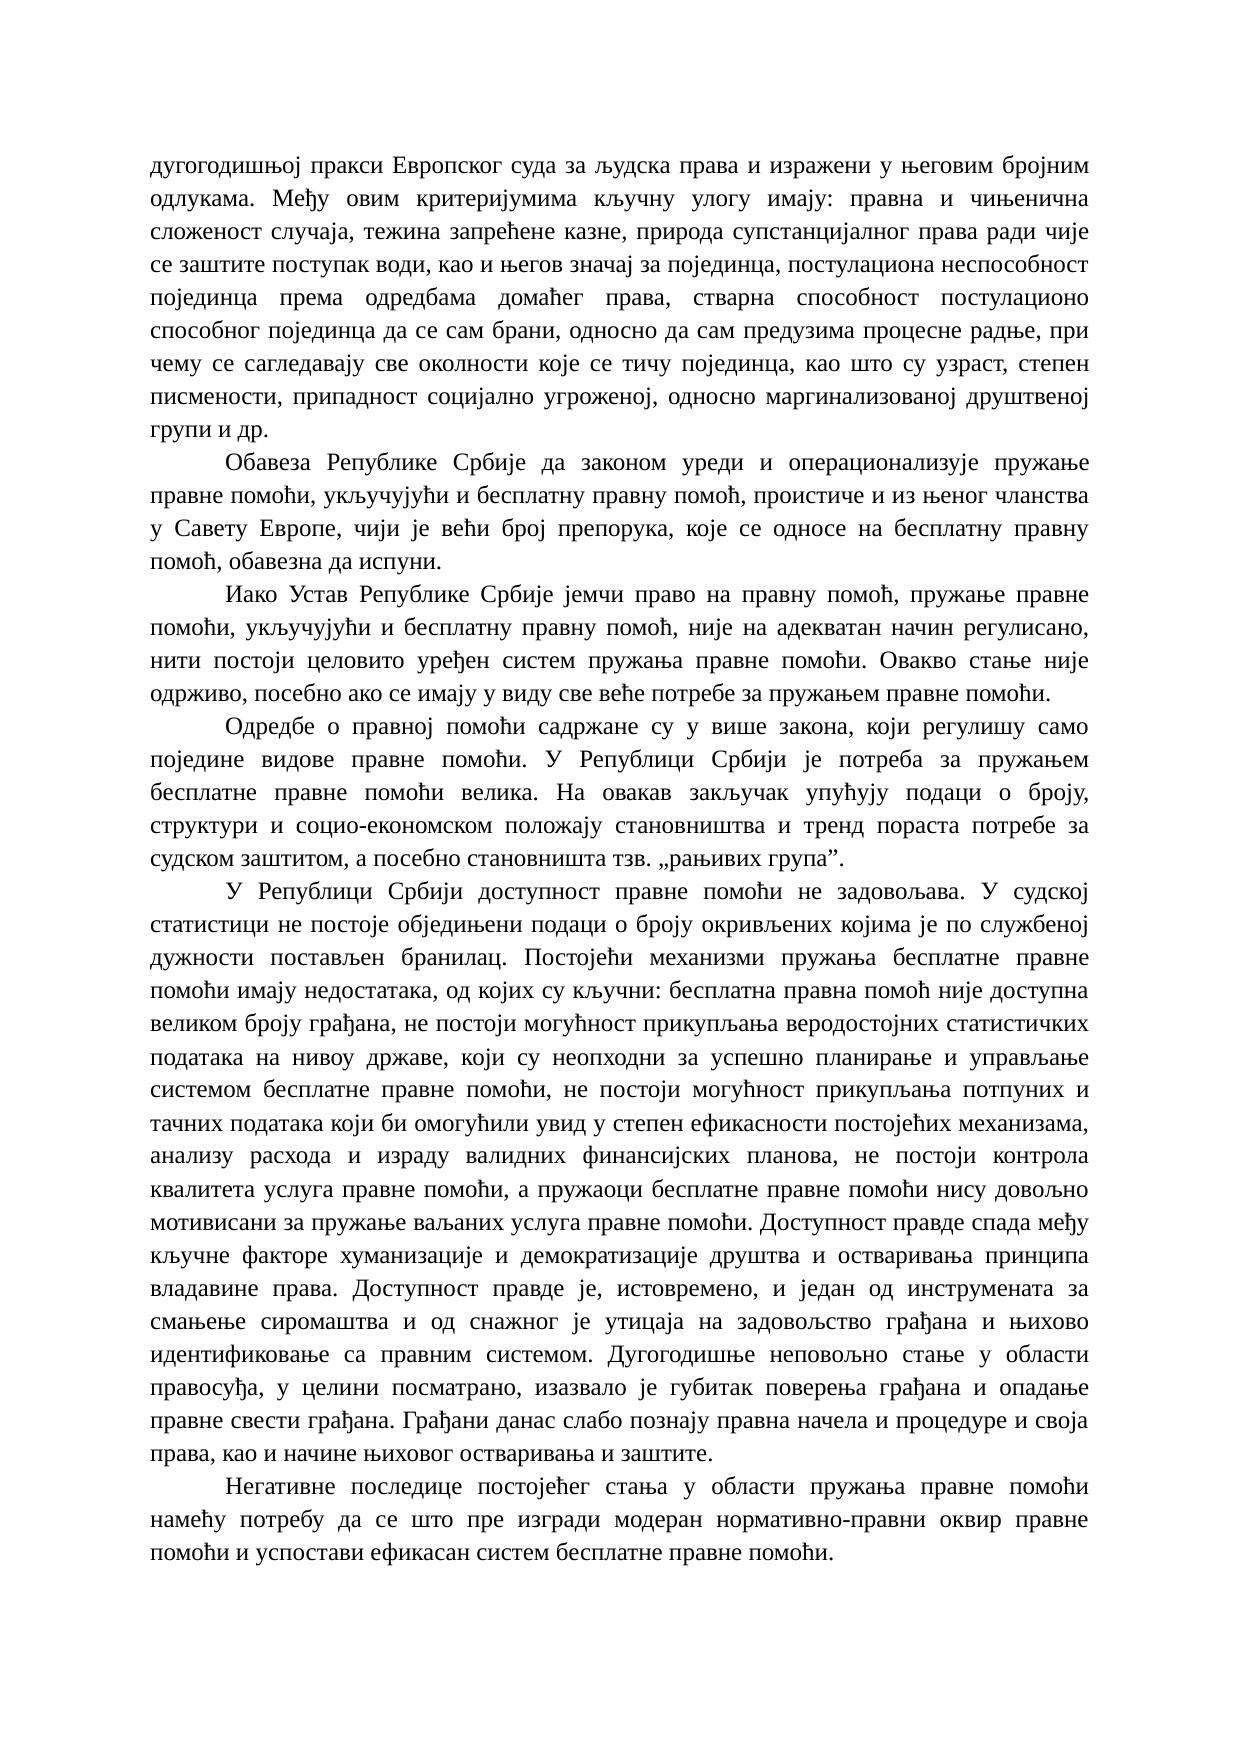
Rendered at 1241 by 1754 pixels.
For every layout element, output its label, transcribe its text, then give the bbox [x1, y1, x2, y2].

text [150, 150, 1090, 443]
text Негативне последице постојећег стања у области пружања правне помоћи намећу потребу да се што пре изгради модеран нормативно-правни оквир правне помоћи и успостави ефикасан систем бесплатне правне помоћи. [150, 1471, 1090, 1566]
text У Републици Србији доступност правне помоћи не задовољава. У судској статистици не постоје обједињени подаци о броју окривљених којима је по службеној дужности постављен бранилац. Постојећи механизми пружања бесплатне правне помоћи имају недостатака, од којих су кључни: бесплатна правна помоћ није доступна великом броју грађана, не постоји могућност прикупљања веродостојних статистичких података на нивоу државе, који су неопходни за успешно планирање и управљање системом бесплатне правне помоћи, не постоји могућност прикупљања потпуних и тачних података који би омогућили увид у степен ефикасности постојећих механизама, анализу расхода и израду валидних финансијских планова, не постоји контрола квалитета услуга правне помоћи, а пружаоци бесплатне правне помоћи нису довољно мотивисани за пружање ваљаних услуга правне помоћи. Доступност правде спада међу кључне факторе хуманизације и демократизације друштва и остваривања принципа владавине права. Доступност правде је, истовремено, и један од инструмената за смањење сиромаштва и од снажног је утицаја на задовољство грађана и њихово идентификовање са правним системом. Дугогодишње неповољно стање у области правосуђа, у целини посматрано, изазвало је губитак поверења грађана и опадање правне свести грађана. Грађани данас слабо познају правна начела и процедуре и своја права, као и начине њиховог остваривања и заштите. [150, 876, 1090, 1467]
text Одредбе о правној помоћи садржане су у више закона, који регулишу само поједине видове правне помоћи. У Републици Србији је потреба за пружањем бесплатне правне помоћи велика. На овакав закључак упућују подаци о броју, структури и социо-економском положају становништва и тренд пораста потребе за судском заштитом, а посебно становништа тзв. „рањивих група”. [150, 711, 1090, 872]
text Обавеза Републике Србије да законом уреди и операционализује пружање правне помоћи, укључујући и бесплатну правну помоћ, проистиче и из њеног чланства у Савету Европе, чији је већи број препорука, које се односе на бесплатну правну помоћ, обавезна да испуни. [150, 447, 1090, 575]
text Иако Устав Републике Србије јемчи право на правну помоћ, пружање правне помоћи, укључујући и бесплатну правну помоћ, није на адекватан начин регулисано, нити постоји целовито уређен систем пружања правне помоћи. Овакво стање није одрживо, посебно ако се имају у виду све веће потребе за пружањем правне помоћи. [150, 579, 1090, 707]
